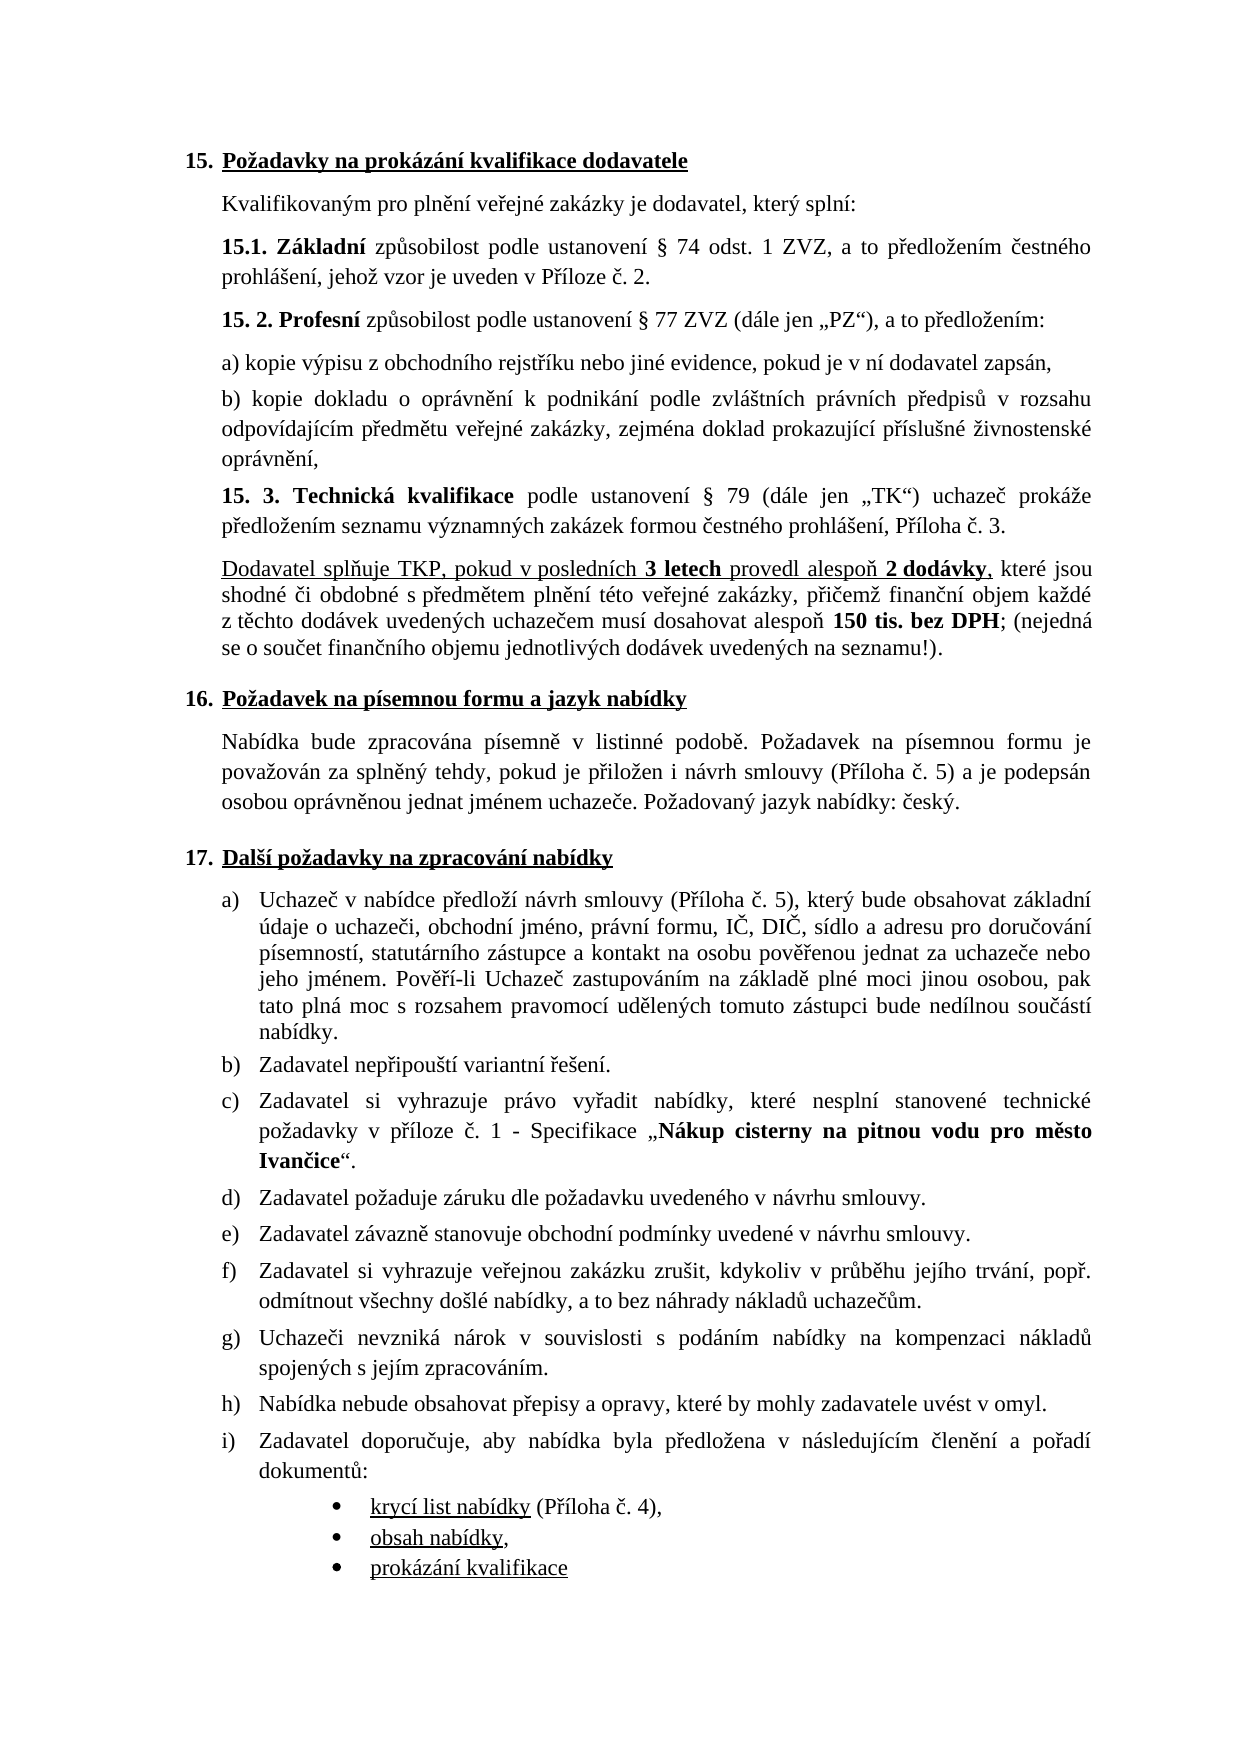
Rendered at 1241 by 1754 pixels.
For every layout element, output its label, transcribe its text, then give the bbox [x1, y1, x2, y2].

text 15.1. Základní způsobilost podle ustanovení § 74 odst. 1 ZVZ, a to předložením čestného prohlášení, jehož vzor je uveden v Příloze č. 2. [221, 233, 1093, 289]
text Kvalifikovaným pro plnění veřejné zakázky je dodavatel, který splní: [221, 190, 1093, 217]
list Zadavatel si vyhrazuje právo vyřadit nabídky, které nesplní stanovené technické požadavky v příloze č. 1 - Specifikace „Nákup cisterny na pitnou vodu pro město Ivančice“. [221, 1087, 1093, 1174]
list Zadavatel doporučuje, aby nabídka byla předložena v následujícím členění a pořadí dokumentů: [221, 1427, 1093, 1483]
list Zadavatel závazně stanovuje obchodní podmínky uvedené v návrhu smlouvy. [221, 1221, 1093, 1247]
text b) kopie dokladu o oprávnění k podnikání podle zvláštních právních předpisů v rozsahu odpovídajícím předmětu veřejné zakázky, zejména doklad prokazující příslušné živnostenské oprávnění, [221, 385, 1093, 472]
list Uchazeč v nabídce předloží návrh smlouvy (Příloha č. 5), který bude obsahovat základní údaje o uchazeči, obchodní jméno, právní formu, IČ, DIČ, sídlo a adresu pro doručování písemností, statutárního zástupce a kontakt na osobu pověřenou jednat za uchazeče nebo jeho jménem. Pověří-li Uchazeč zastupováním na základě plné moci jinou osobou, pak tato plná moc s rozsahem pravomocí udělených tomuto zástupci bude nedílnou součástí nabídky. [221, 886, 1093, 1044]
list Požadavek na písemnou formu a jazyk nabídky [185, 685, 1093, 712]
list prokázání kvalifikace [333, 1554, 1093, 1580]
list Uchazeči nevzniká nárok v souvislosti s podáním nabídky na kompenzaci nákladů spojených s jejím zpracováním. [221, 1324, 1093, 1380]
text Nabídka bude zpracována písemně v listinné podobě. Požadavek na písemnou formu je považován za splněný tehdy, pokud je přiložen i návrh smlouvy (Příloha č. 5) a je podepsán osobou oprávněnou jednat jménem uchazeče. Požadovaný jazyk nabídky: český. [221, 728, 1093, 815]
list Další požadavky na zpracování nabídky [185, 844, 1093, 870]
list Požadavky na prokázání kvalifikace dodavatele [185, 148, 1093, 174]
list Zadavatel si vyhrazuje veřejnou zakázku zrušit, kdykoliv v průběhu jejího trvání, popř. odmítnout všechny došlé nabídky, a to bez náhrady nákladů uchazečům. [221, 1257, 1093, 1313]
list Nabídka nebude obsahovat přepisy a opravy, které by mohly zadavatele uvést v omyl. [221, 1390, 1093, 1417]
list Zadavatel požaduje záruku dle požadavku uvedeného v návrhu smlouvy. [221, 1184, 1093, 1210]
text a) kopie výpisu z obchodního rejstříku nebo jiné evidence, pokud je v ní dodavatel zapsán, [221, 349, 1093, 375]
list krycí list nabídky (Příloha č. 4), [333, 1493, 1093, 1520]
text Dodavatel splňuje TKP, pokud v posledních 3 letech provedl alespoň 2 dodávky, které jsou shodné či obdobné s předmětem plnění této veřejné zakázky, přičemž finanční objem každé z těchto dodávek uvedených uchazečem musí dosahovat alespoň 150 tis. bez DPH; (nejedná se o součet finančního objemu jednotlivých dodávek uvedených na seznamu!). [221, 555, 1093, 660]
list obsah nabídky, [333, 1524, 1093, 1550]
text 15. 3. Technická kvalifikace podle ustanovení § 79 (dále jen „TK“) uchazeč prokáže předložením seznamu významných zakázek formou čestného prohlášení, Příloha č. 3. [221, 482, 1093, 538]
text 15. 2. Profesní způsobilost podle ustanovení § 77 ZVZ (dále jen „PZ“), a to předložením: [221, 306, 1093, 332]
list Zadavatel nepřipouští variantní řešení. [221, 1051, 1093, 1077]
